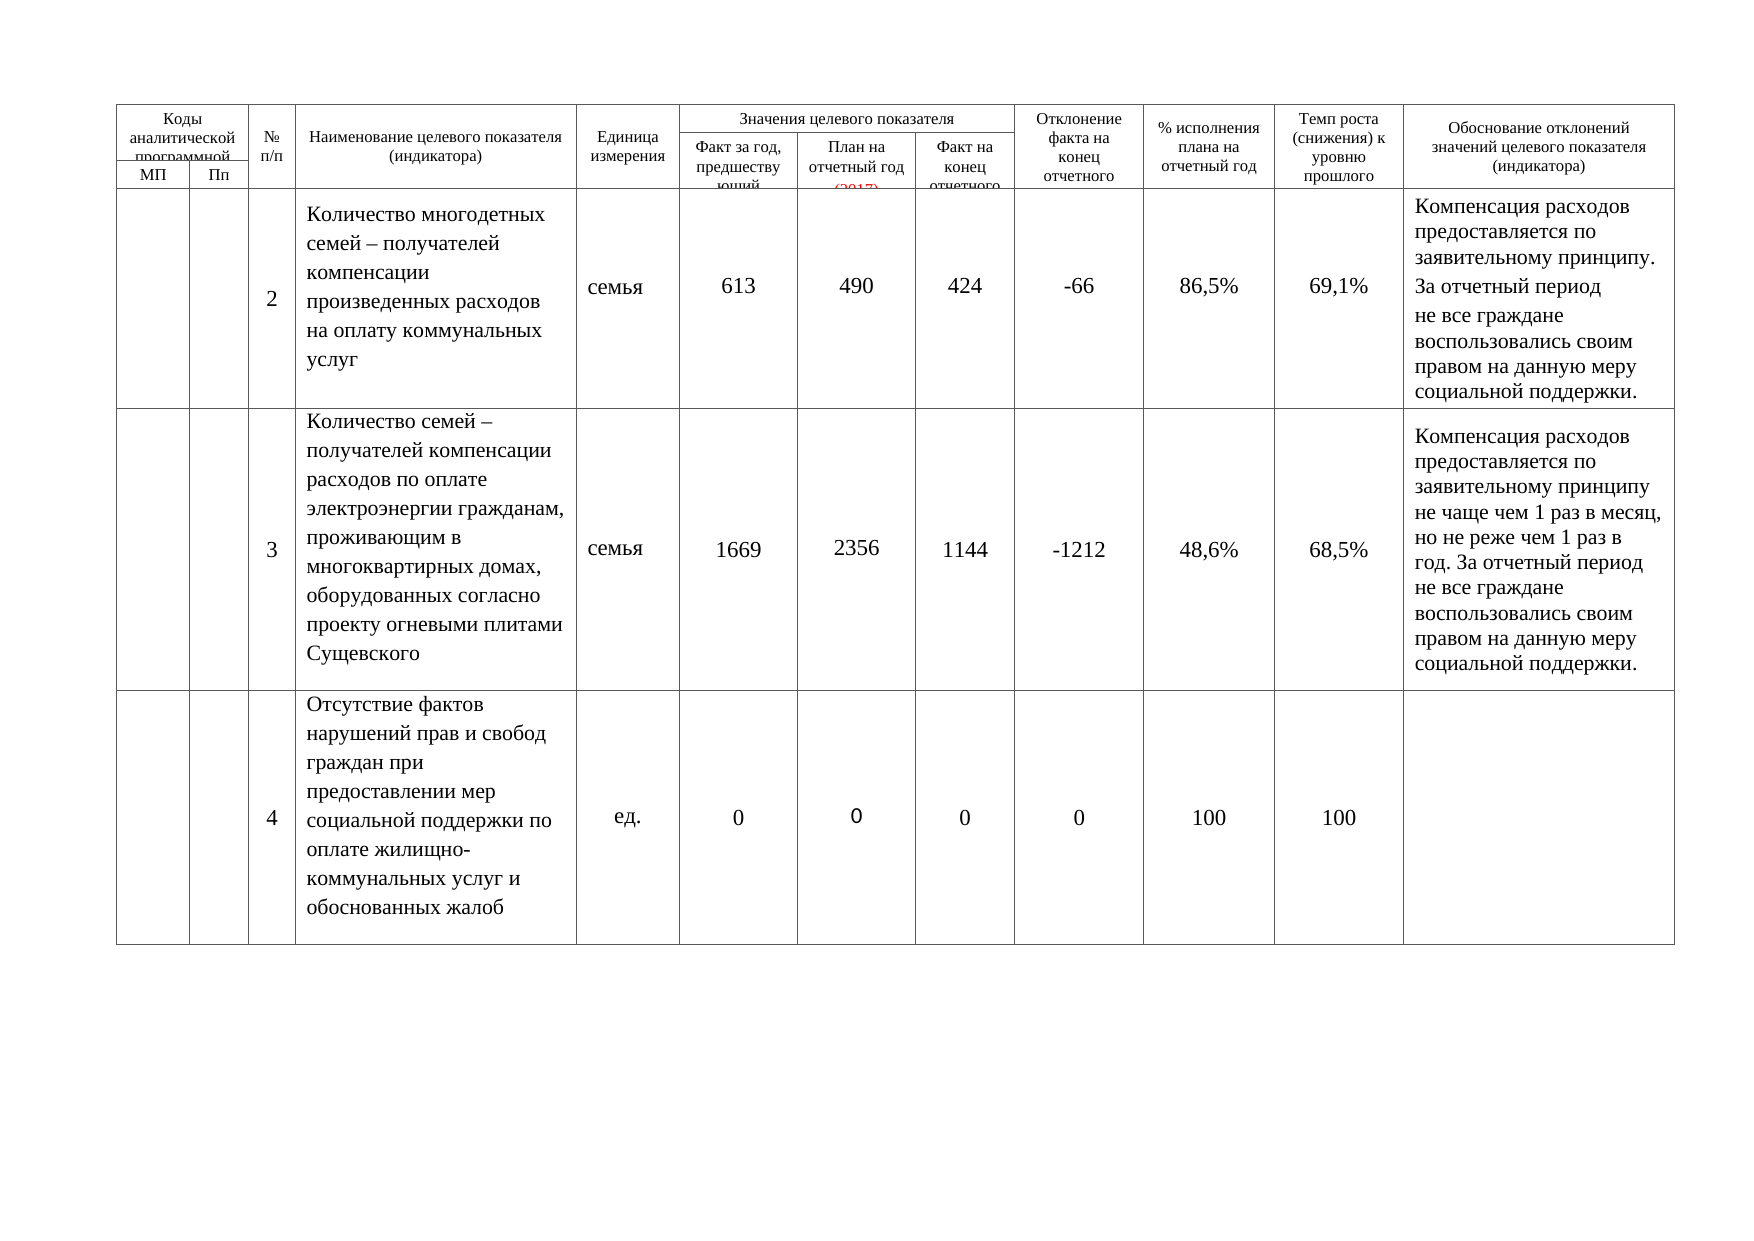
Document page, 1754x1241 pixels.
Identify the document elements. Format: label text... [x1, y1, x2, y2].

table_cell 4 [249, 691, 295, 944]
table_cell 0 [916, 691, 1014, 944]
table_header Отклонение факта на конец отчетного периода от плана на отчетный год [1015, 105, 1143, 188]
table_cell МП [117, 161, 189, 188]
table_cell [1404, 691, 1674, 944]
table_cell ед. [577, 691, 679, 944]
table_cell -1212 [1015, 409, 1143, 690]
table_header Темп роста (снижения) к уровню прошлого года, % [1275, 105, 1403, 188]
table_header № п/п [249, 105, 295, 188]
table_cell Факт за год, предшествующий отчетному году (2016) [680, 133, 797, 188]
table_cell [190, 189, 248, 407]
table_cell 613 [680, 189, 797, 407]
table_cell 1669 [680, 409, 797, 690]
table_cell [117, 189, 189, 407]
table_cell 3 [249, 409, 295, 690]
table_header Значения целевого показателя [680, 105, 1014, 132]
table_cell 0 [1015, 691, 1143, 944]
table_header Единица измерения [577, 105, 679, 188]
table_cell 1144 [916, 409, 1014, 690]
table_header Обоснование отклонений значений целевого показателя (индикатора) [1404, 105, 1674, 188]
table_cell 48,6% [1144, 409, 1274, 690]
table_header Коды аналитической программной классификации [117, 105, 248, 159]
table_cell 2 [249, 189, 295, 407]
table_cell 68,5% [1275, 409, 1403, 690]
table_cell Отсутствие фактов нарушений прав и свобод граждан при предоставлении мер социальной поддержки по оплате жилищно-коммунальных услуг и обоснованных жалоб [296, 691, 576, 944]
table_cell Компенсация расходов предоставляется по заявительному принципу. За отчетный период не все граждане воспользовались своим правом на данную меру социальной поддержки. [1404, 189, 1674, 407]
table_cell Компенсация расходов предоставляется по заявительному принципу не чаще чем 1 раз в месяц, но не реже чем 1 раз в год. За отчетный период не все граждане воспользовались своим правом на данную меру социальной поддержки. [1404, 409, 1674, 690]
table_cell 0 [680, 691, 797, 944]
table_header % исполнения плана на отчетный год [1144, 105, 1274, 188]
table_cell Количество многодетных семей – получателей компенсации произведенных расходов на оплату коммунальных услуг [296, 189, 576, 407]
table_cell семья [577, 189, 679, 407]
table_cell 0 [798, 691, 915, 944]
table_cell [190, 691, 248, 944]
table_cell 2356 [798, 409, 915, 690]
table_header Наименование целевого показателя (индикатора) [296, 105, 576, 188]
table_cell 100 [1144, 691, 1274, 944]
table_cell Количество семей – получателей компенсации расходов по оплате электроэнергии гражданам, проживающим в многоквартирных домах, оборудованных согласно проекту огневыми плитами Сущевского [296, 409, 576, 690]
table_cell 86,5% [1144, 189, 1274, 407]
table_cell 100 [1275, 691, 1403, 944]
table_cell Пп [190, 161, 248, 188]
table_cell -66 [1015, 189, 1143, 407]
table_cell [117, 409, 189, 690]
table_cell Факт на конец отчетного периода, нарастающим итогом [916, 133, 1014, 188]
table_cell План на отчетный год (2017) [798, 133, 915, 188]
table_cell [190, 409, 248, 690]
table_cell семья [577, 409, 679, 690]
table_cell 69,1% [1275, 189, 1403, 407]
table_cell 424 [916, 189, 1014, 407]
table_cell [117, 691, 189, 944]
table_cell 490 [798, 189, 915, 407]
